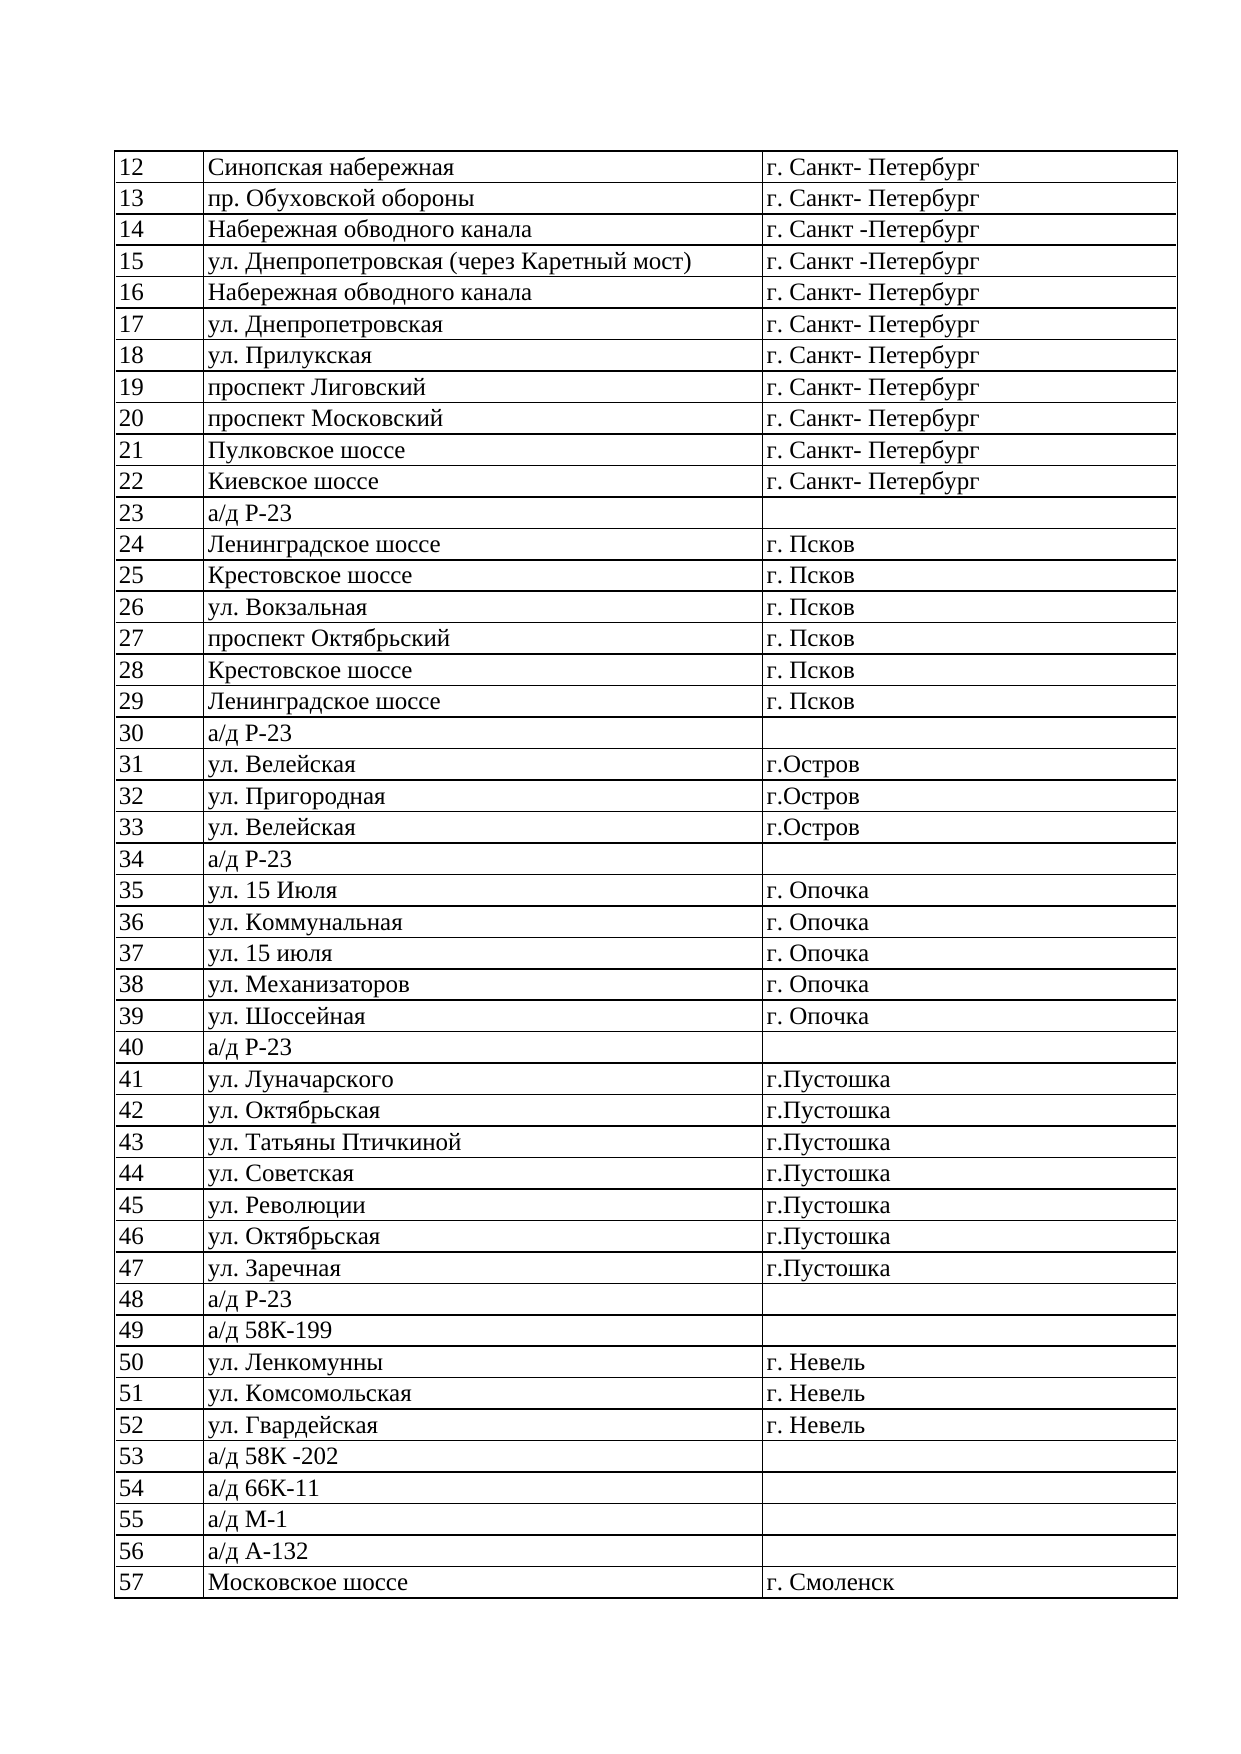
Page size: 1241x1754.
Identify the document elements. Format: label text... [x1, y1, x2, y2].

table_cell ул. Днепропетровская (через Каретный мост) [204, 246, 762, 276]
table_cell г. Санкт -Петербург [763, 213, 1177, 244]
table_cell г. Санкт- Петербург [763, 276, 1177, 307]
table_cell 30 [115, 717, 203, 748]
table_cell г. Опочка [763, 874, 1177, 905]
table_cell г.Пустошка [763, 1062, 1177, 1094]
table_cell г. Псков [763, 559, 1177, 590]
table_cell 42 [115, 1095, 203, 1125]
table_cell [763, 1283, 1177, 1314]
table_cell г. Смоленск [763, 1566, 1177, 1597]
table_cell г. Опочка [763, 905, 1177, 936]
table_cell Пулковское шоссе [204, 435, 762, 464]
table_cell ул. Революции [204, 1190, 762, 1219]
table_cell 46 [115, 1221, 203, 1251]
table_cell 26 [115, 591, 203, 622]
table_cell 37 [115, 938, 203, 968]
table_cell ул. Шоссейная [204, 1001, 762, 1031]
table_cell 38 [115, 969, 203, 999]
table_cell проспект Московский [204, 403, 762, 433]
table_cell г. Невель [763, 1377, 1177, 1408]
table_cell 33 [115, 812, 203, 842]
table_cell 35 [115, 875, 203, 905]
table_cell ул. Комсомольская [204, 1378, 762, 1408]
table_cell ул. Прилукская [204, 340, 762, 370]
table_cell г. Псков [763, 590, 1177, 622]
table_cell 12 [115, 152, 203, 181]
table_cell 27 [115, 623, 203, 653]
table_cell ул. Заречная [204, 1253, 762, 1282]
table_cell 57 [115, 1567, 203, 1597]
table_cell г.Остров [763, 748, 1177, 779]
table_cell а/д Р-23 [204, 718, 762, 748]
table_cell 23 [115, 497, 203, 527]
table_cell ул. Татьяны Птичкиной [204, 1127, 762, 1157]
table_cell ул. Днепропетровская [204, 309, 762, 339]
table_cell Киевское шоссе [204, 466, 762, 496]
table_cell пр. Обуховской обороны [204, 183, 762, 213]
table_cell 20 [115, 403, 203, 433]
table_cell а/д А-132 [204, 1536, 762, 1566]
table_cell 29 [115, 686, 203, 716]
table_cell 15 [115, 245, 203, 276]
table_cell 14 [115, 214, 203, 244]
table_cell ул. Механизаторов [204, 970, 762, 999]
table_cell г.Пустошка [763, 1251, 1177, 1282]
table_cell г. Санкт- Петербург [763, 339, 1177, 370]
table_cell г. Невель [763, 1408, 1177, 1440]
table_cell [763, 1440, 1177, 1471]
table_cell Набережная обводного канала [204, 215, 762, 244]
table_cell г. Санкт- Петербург [763, 152, 1177, 181]
table_cell г. Санкт- Петербург [763, 307, 1177, 339]
table_cell а/д Р-23 [204, 1032, 762, 1062]
table_cell 51 [115, 1378, 203, 1408]
table_cell 19 [115, 371, 203, 402]
table_cell ул. Вокзальная [204, 592, 762, 622]
table_cell 25 [115, 560, 203, 590]
table_cell 48 [115, 1284, 203, 1314]
table_cell г. Санкт- Петербург [763, 181, 1177, 213]
table_cell ул. Луначарского [204, 1064, 762, 1094]
table_cell 13 [115, 183, 203, 213]
table_cell г. Псков [763, 528, 1177, 559]
table_cell Крестовское шоссе [204, 561, 762, 590]
table_cell [763, 1471, 1177, 1503]
table_cell 32 [115, 780, 203, 811]
table_cell 56 [115, 1535, 203, 1566]
table_cell а/д 58К-199 [204, 1316, 762, 1345]
table_cell [763, 842, 1177, 873]
table_cell г. Опочка [763, 968, 1177, 999]
table_cell а/д Р-23 [204, 498, 762, 527]
table_cell [763, 1534, 1177, 1566]
table_cell 41 [115, 1063, 203, 1094]
table_cell [763, 1314, 1177, 1345]
table_cell ул. Коммунальная [204, 907, 762, 936]
table_cell г. Псков [763, 653, 1177, 685]
table_cell 36 [115, 906, 203, 936]
table_cell г. Невель [763, 1345, 1177, 1377]
table_cell 39 [115, 1000, 203, 1031]
table_cell ул. Гвардейская [204, 1410, 762, 1440]
table_cell ул. Пригородная [204, 781, 762, 811]
table_cell Синопская набережная [204, 152, 762, 181]
table_cell г. Опочка [763, 936, 1177, 968]
table_cell г. Псков [763, 622, 1177, 653]
table_cell 18 [115, 340, 203, 370]
table_cell 16 [115, 277, 203, 307]
table_cell г.Пустошка [763, 1094, 1177, 1125]
table_cell 40 [115, 1032, 203, 1062]
table_cell 53 [115, 1441, 203, 1471]
table_cell г. Опочка [763, 999, 1177, 1031]
table_cell Московское шоссе [204, 1567, 762, 1597]
table_cell 55 [115, 1504, 203, 1534]
table_cell 22 [115, 466, 203, 496]
table_cell 31 [115, 749, 203, 779]
table_cell 44 [115, 1158, 203, 1188]
table_cell г.Остров [763, 779, 1177, 811]
table_cell [763, 1031, 1177, 1062]
table_cell а/д 66К-11 [204, 1473, 762, 1503]
table_cell г.Остров [763, 811, 1177, 842]
table_cell [763, 716, 1177, 748]
table_cell проспект Октябрьский [204, 623, 762, 653]
table_cell [763, 496, 1177, 527]
table_cell 45 [115, 1189, 203, 1219]
table_cell 50 [115, 1346, 203, 1377]
table_cell 54 [115, 1472, 203, 1503]
table_cell г. Санкт- Петербург [763, 433, 1177, 464]
table_cell ул. 15 июля [204, 938, 762, 968]
table_cell г. Санкт- Петербург [763, 402, 1177, 433]
table_cell 17 [115, 308, 203, 339]
table_cell проспект Лиговский [204, 372, 762, 402]
table_cell 47 [115, 1252, 203, 1282]
table_cell г. Псков [763, 685, 1177, 716]
table_cell г.Пустошка [763, 1125, 1177, 1157]
table_cell 52 [115, 1409, 203, 1440]
table_cell ул. Велейская [204, 749, 762, 779]
table_cell ул. Велейская [204, 812, 762, 842]
table_cell г. Санкт- Петербург [763, 465, 1177, 496]
table_cell Крестовское шоссе [204, 655, 762, 685]
table_cell 28 [115, 654, 203, 685]
table_cell г.Пустошка [763, 1188, 1177, 1219]
table_cell [763, 1503, 1177, 1534]
table_cell г.Пустошка [763, 1220, 1177, 1251]
table_cell ул. Октябрьская [204, 1095, 762, 1125]
table_cell ул. Советская [204, 1158, 762, 1188]
table_cell ул. Ленкомунны [204, 1347, 762, 1377]
table_cell 24 [115, 529, 203, 559]
table_cell а/д Р-23 [204, 1284, 762, 1314]
table_cell 34 [115, 843, 203, 873]
table_cell 21 [115, 434, 203, 464]
table_cell а/д Р-23 [204, 844, 762, 873]
table_cell 43 [115, 1126, 203, 1157]
table_cell г.Пустошка [763, 1157, 1177, 1188]
table_cell Набережная обводного канала [204, 277, 762, 307]
table_cell а/д М-1 [204, 1504, 762, 1534]
table_cell г. Санкт -Петербург [763, 244, 1177, 276]
table_cell ул. Октябрьская [204, 1221, 762, 1251]
table_cell Ленинградское шоссе [204, 686, 762, 716]
table_cell Ленинградское шоссе [204, 529, 762, 559]
table_cell ул. 15 Июля [204, 875, 762, 905]
table_cell а/д 58К -202 [204, 1441, 762, 1471]
table_cell г. Санкт- Петербург [763, 370, 1177, 402]
table_cell 49 [115, 1315, 203, 1345]
